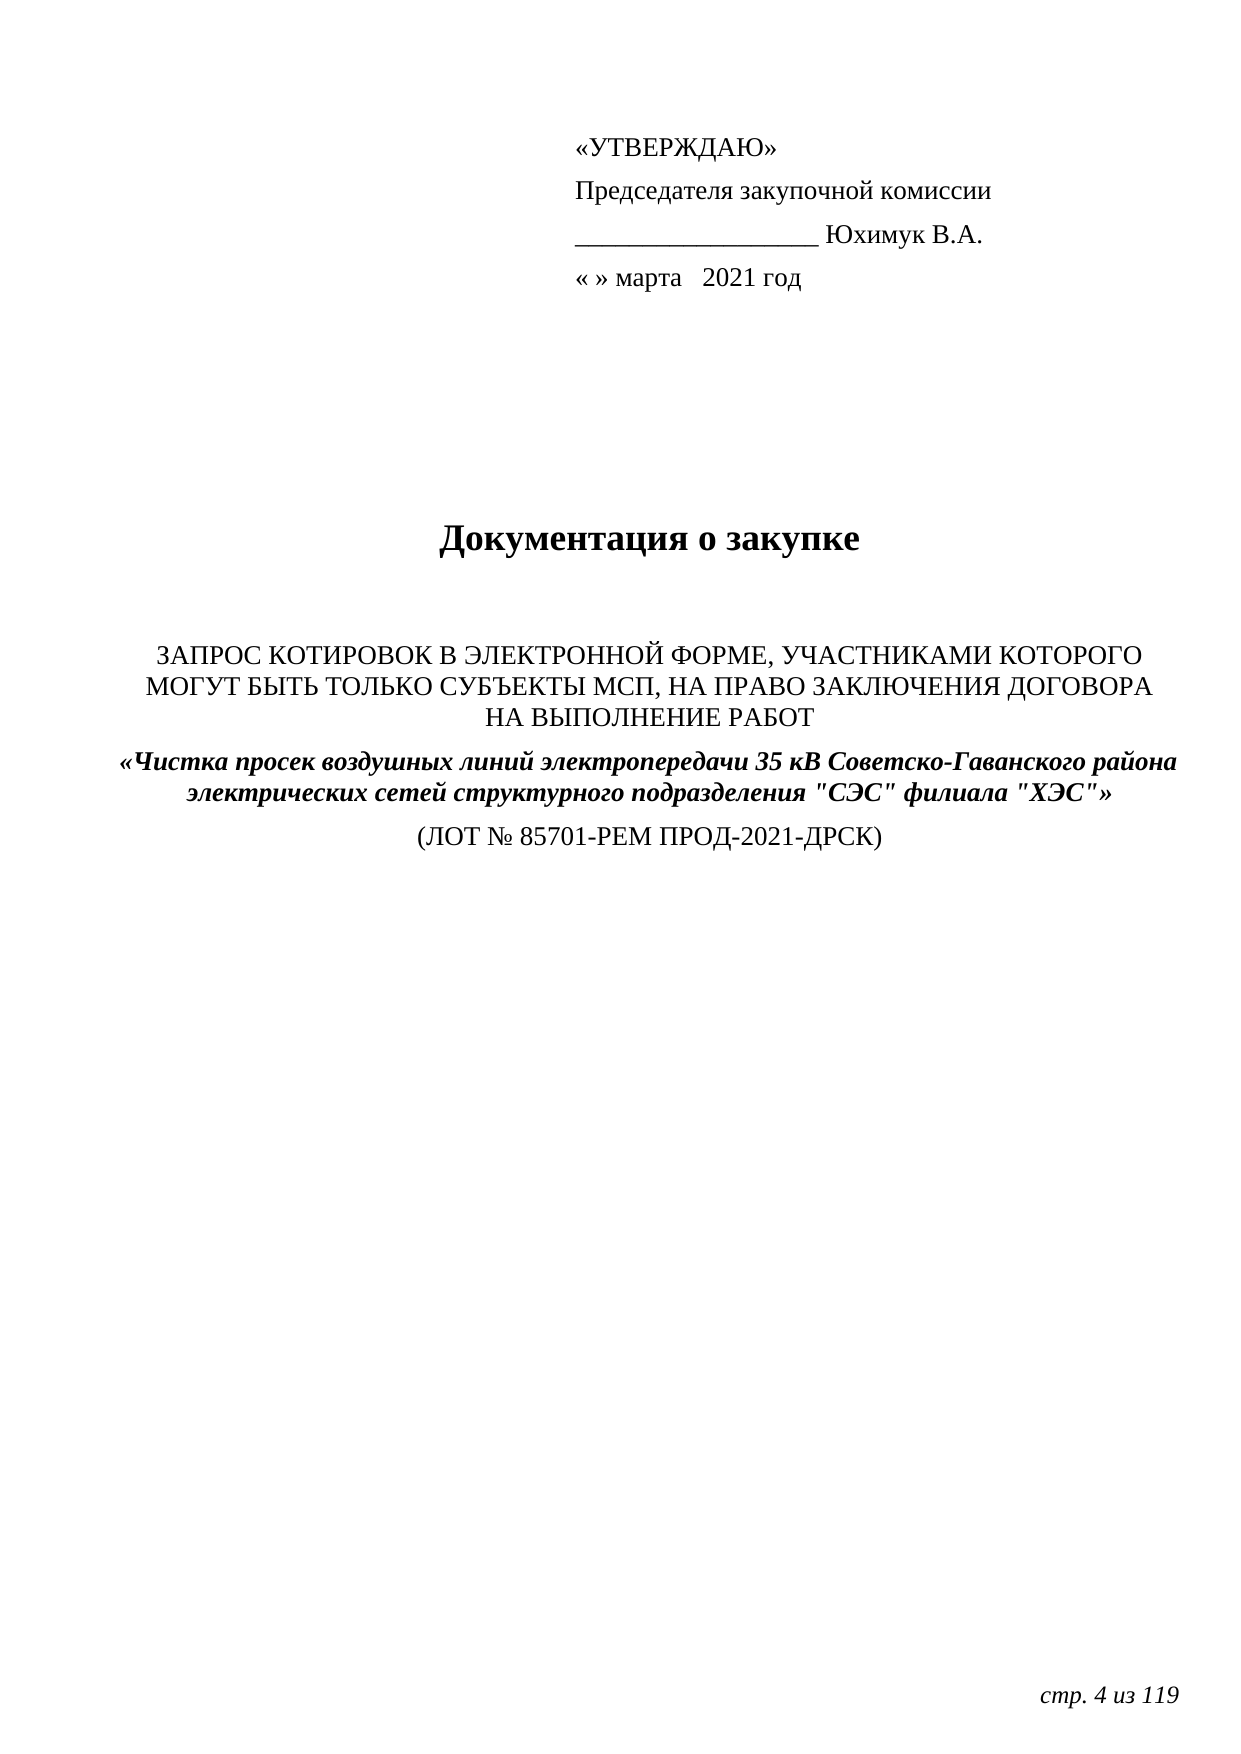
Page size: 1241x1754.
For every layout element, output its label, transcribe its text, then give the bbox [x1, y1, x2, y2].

text (ЛОТ № 85701-РЕМ ПРОД-2021-ДРСК) [118, 820, 1181, 851]
text «УТВЕРЖДАЮ» [575, 131, 1181, 162]
text «Чистка просек воздушных линий электропередачи 35 кВ Советско-Гаванского района электрических сетей структурного подразделения "СЭС" филиала "ХЭС"» [118, 745, 1181, 807]
text Документация о закупке [118, 515, 1181, 558]
text ЗАПРОС КОТИРОВОК В ЭЛЕКТРОННОЙ ФОРМЕ, УЧАСТНИКАМИ КОТОРОГО МОГУТ БЫТЬ ТОЛЬКО СУБЪЕКТЫ МСП, НА ПРАВО ЗАКЛЮЧЕНИЯ ДОГОВОРА НА ВЫПОЛНЕНИЕ РАБОТ [118, 639, 1181, 733]
text Председателя закупочной комиссии [575, 174, 1181, 205]
text « » марта 2021 год [575, 262, 1181, 293]
text __________________ Юхимук В.А. [575, 218, 1181, 249]
